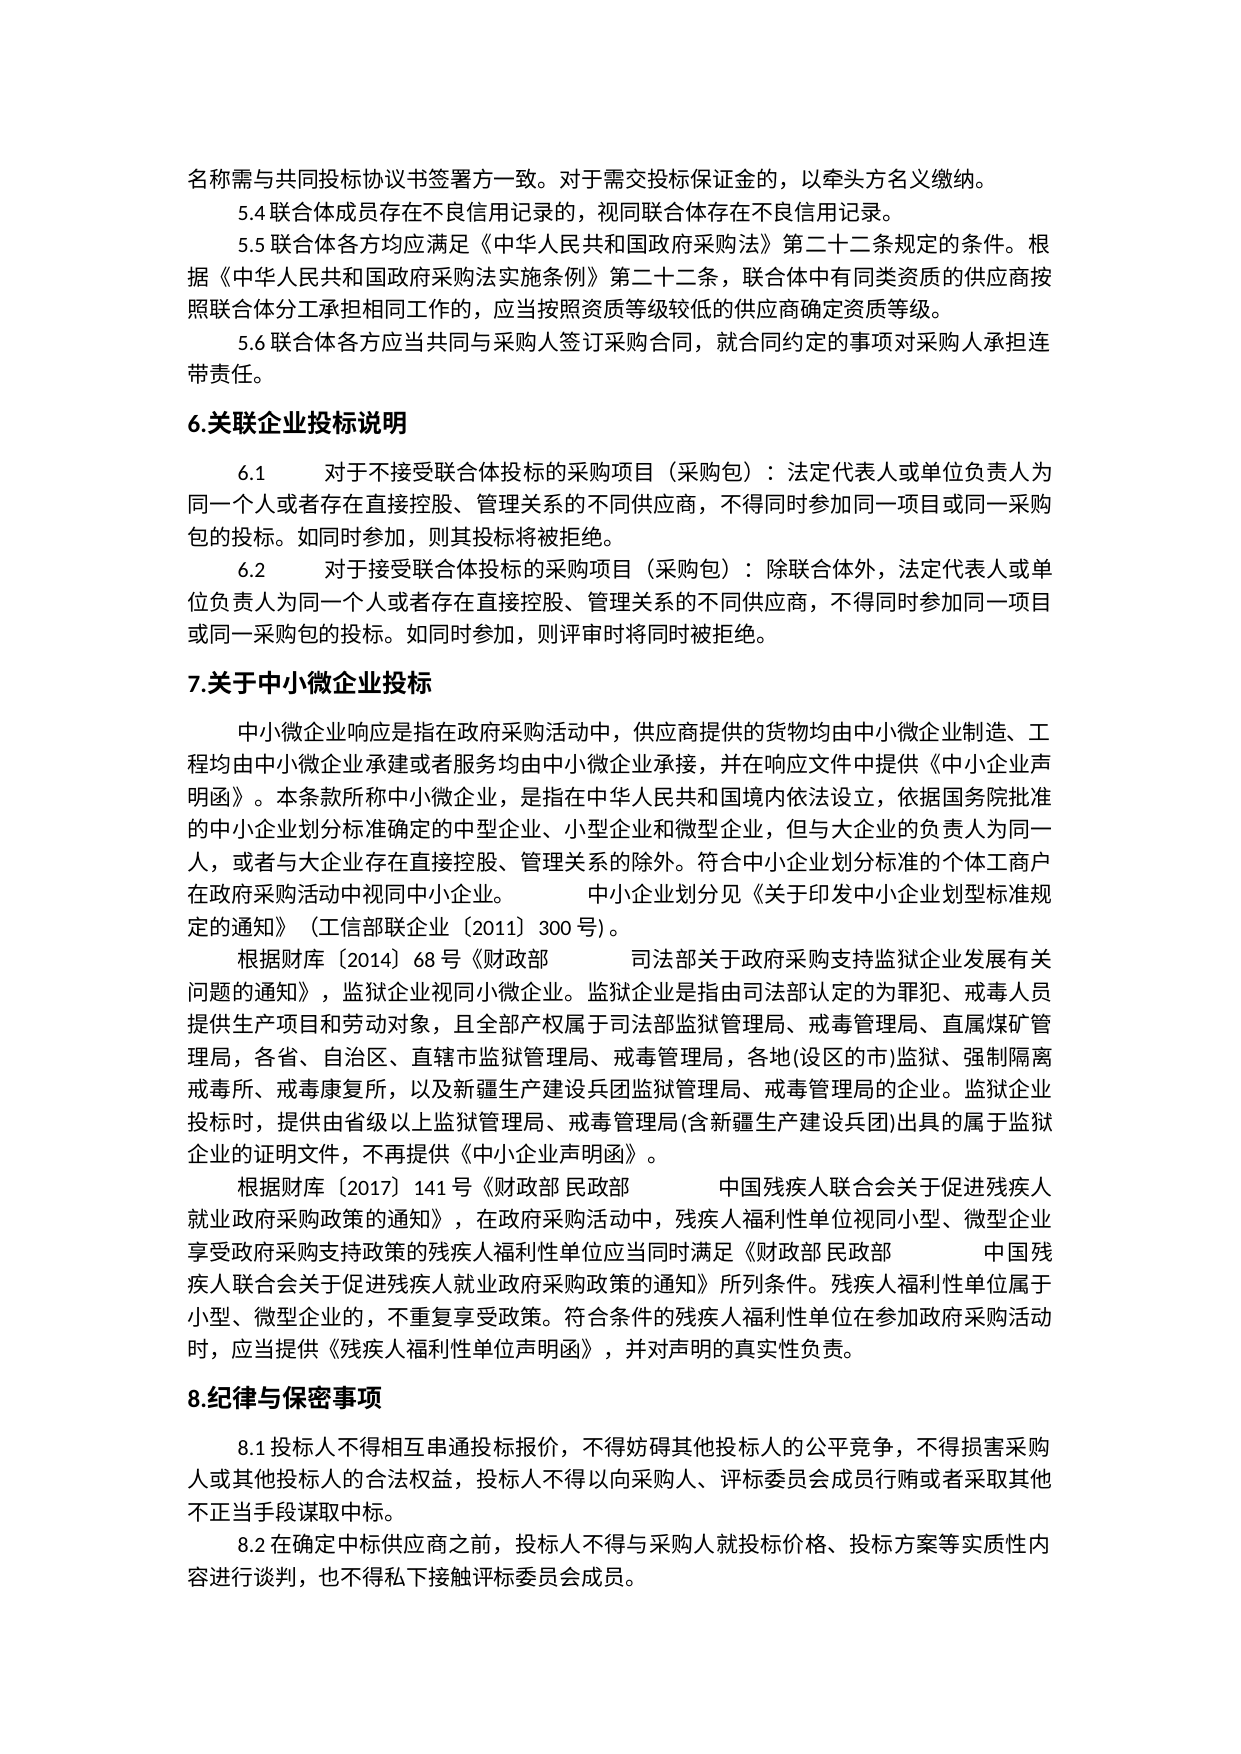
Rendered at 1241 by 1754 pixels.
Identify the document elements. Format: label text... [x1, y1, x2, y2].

text 根据财库〔2014〕68号《财政部 司法部关于政府采购支持监狱企业发展有关问题的通知》，监狱企业视同小微企业。监狱企业是指由司法部认定的为罪犯、戒毒人员提供生产项目和劳动对象，且全部产权属于司法部监狱管理局、戒毒管理局、直属煤矿管理局，各省、自治区、直辖市监狱管理局、戒毒管理局，各地(设区的市)监狱、强制隔离戒毒所、戒毒康复所，以及新疆生产建设兵团监狱管理局、戒毒管理局的企业。监狱企业投标时，提供由省级以上监狱管理局、戒毒管理局(含新疆生产建设兵团)出具的属于监狱企业的证明文件，不再提供《中小企业声明函》。 [187, 942, 1053, 1169]
text 5.6联合体各方应当共同与采购人签订采购合同，就合同约定的事项对采购人承担连带责任。 [187, 324, 1053, 389]
text 7.关于中小微企业投标 [187, 649, 1053, 714]
text 中小微企业响应是指在政府采购活动中，供应商提供的货物均由中小微企业制造、工程均由中小微企业承建或者服务均由中小微企业承接，并在响应文件中提供《中小企业声明函》。本条款所称中小微企业，是指在中华人民共和国境内依法设立，依据国务院批准的中小企业划分标准确定的中型企业、小型企业和微型企业，但与大企业的负责人为同一人，或者与大企业存在直接控股、管理关系的除外。符合中小企业划分标准的个体工商户，在政府采购活动中视同中小企业。 中小企业划分见《关于印发中小企业划型标准规定的通知》（工信部联企业〔2011〕300号) 。 [187, 714, 1053, 942]
text 8.1投标人不得相互串通投标报价，不得妨碍其他投标人的公平竞争，不得损害采购人或其他投标人的合法权益，投标人不得以向采购人、评标委员会成员行贿或者采取其他不正当手段谋取中标。 [187, 1429, 1053, 1527]
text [187, 162, 1053, 194]
text 5.5联合体各方均应满足《中华人民共和国政府采购法》第二十二条规定的条件。根据《中华人民共和国政府采购法实施条例》第二十二条，联合体中有同类资质的供应商按照联合体分工承担相同工作的，应当按照资质等级较低的供应商确定资质等级。 [187, 227, 1053, 324]
text 8.2在确定中标供应商之前，投标人不得与采购人就投标价格、投标方案等实质性内容进行谈判，也不得私下接触评标委员会成员。 [187, 1527, 1053, 1592]
text 5.4联合体成员存在不良信用记录的，视同联合体存在不良信用记录。 [187, 194, 1053, 227]
text 6.1 对于不接受联合体投标的采购项目（采购包）：法定代表人或单位负责人为同一个人或者存在直接控股、管理关系的不同供应商，不得同时参加同一项目或同一采购包的投标。如同时参加，则其投标将被拒绝。 [187, 454, 1053, 552]
text 根据财库〔2017〕141号《财政部 民政部 中国残疾人联合会关于促进残疾人就业政府采购政策的通知》，在政府采购活动中，残疾人福利性单位视同小型、微型企业，享受政府采购支持政策的残疾人福利性单位应当同时满足《财政部 民政部 中国残疾人联合会关于促进残疾人就业政府采购政策的通知》所列条件。残疾人福利性单位属于小型、微型企业的，不重复享受政策。符合条件的残疾人福利性单位在参加政府采购活动时，应当提供《残疾人福利性单位声明函》，并对声明的真实性负责。 [187, 1169, 1053, 1364]
text 6.关联企业投标说明 [187, 389, 1053, 454]
text 6.2 对于接受联合体投标的采购项目（采购包）：除联合体外，法定代表人或单位负责人为同一个人或者存在直接控股、管理关系的不同供应商，不得同时参加同一项目或同一采购包的投标。如同时参加，则评审时将同时被拒绝。 [187, 552, 1053, 649]
text 8.纪律与保密事项 [187, 1364, 1053, 1429]
